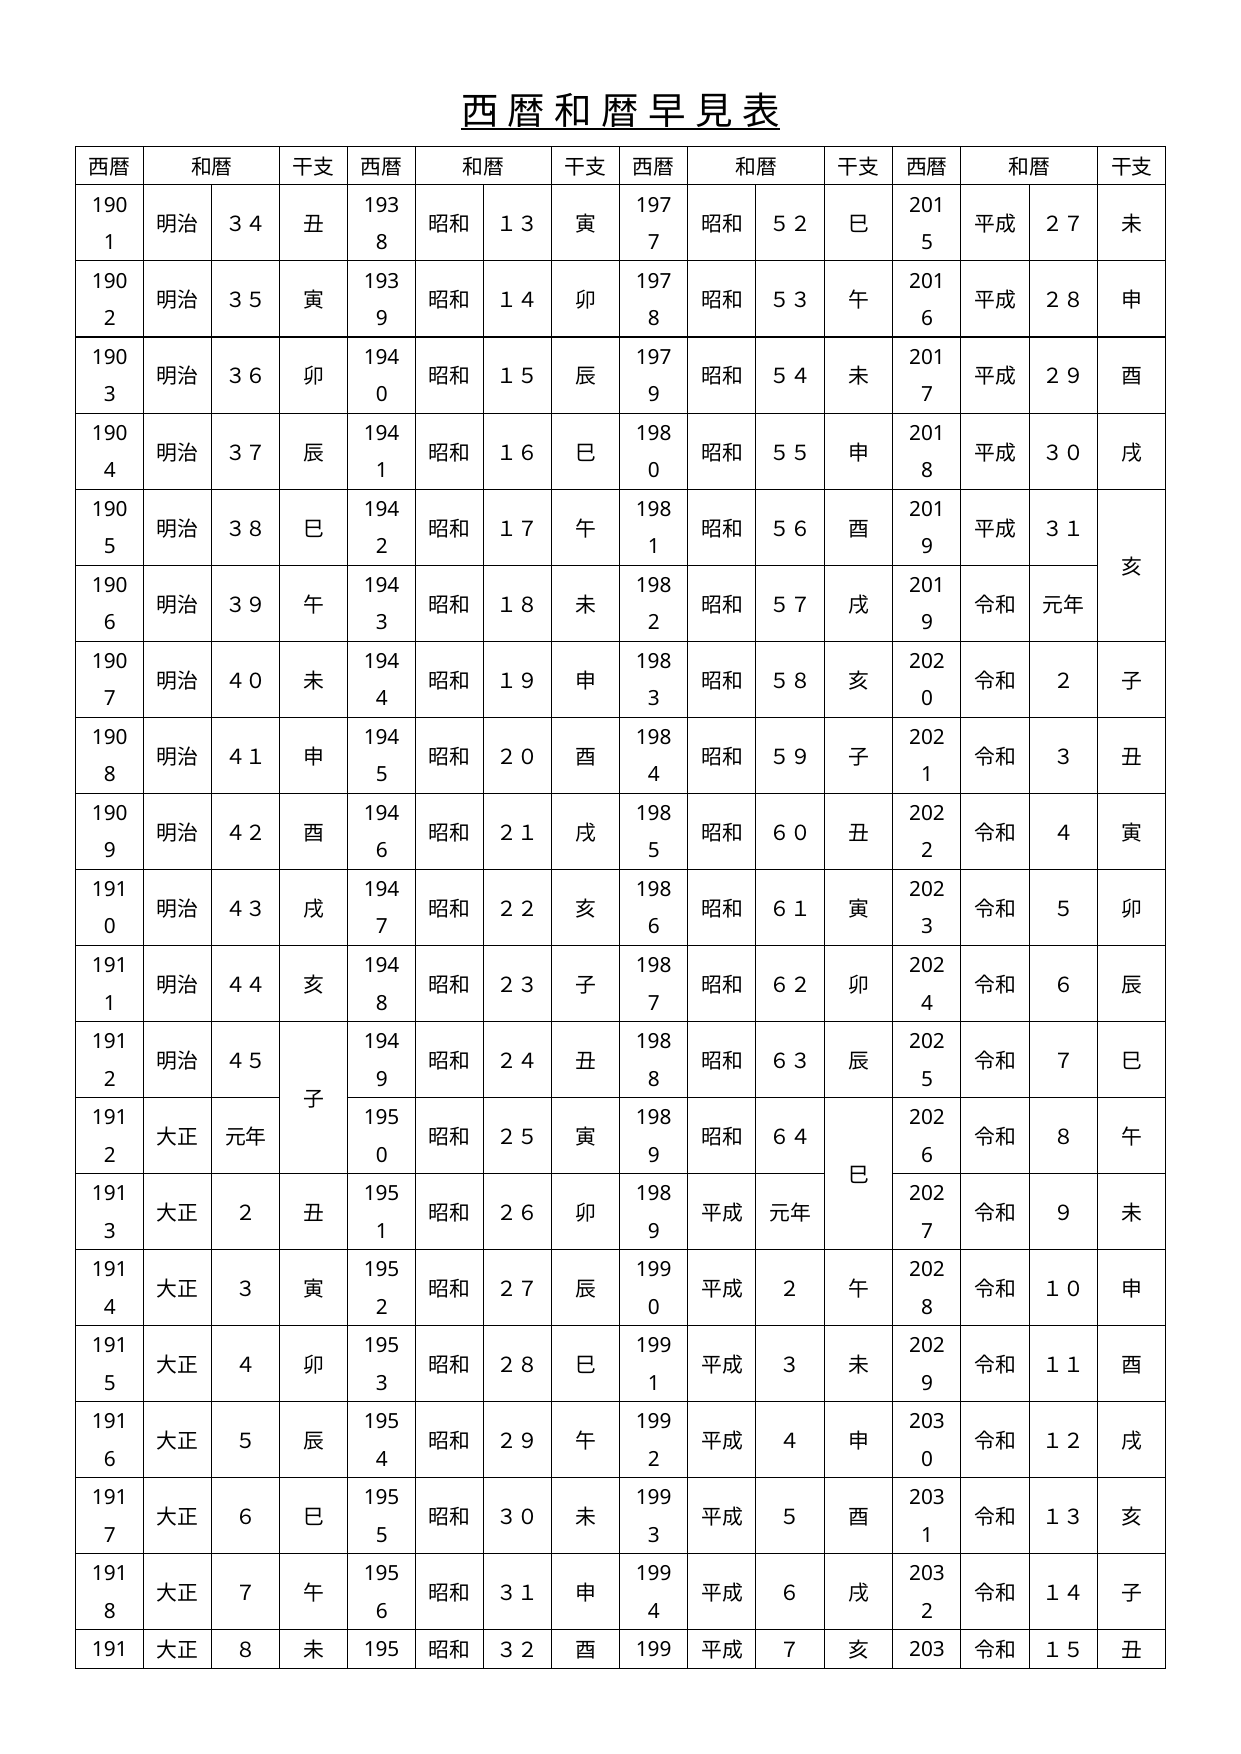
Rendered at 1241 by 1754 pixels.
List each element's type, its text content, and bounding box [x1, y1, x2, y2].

table_cell 1907 [76, 642, 143, 717]
table_cell 2023 [893, 870, 960, 945]
table_cell ４２ [212, 794, 279, 869]
table_cell ９ [1030, 1174, 1097, 1249]
table_header 干支 [280, 147, 347, 184]
table_cell １５ [484, 338, 551, 412]
table_cell 巳 [552, 414, 619, 488]
table_cell 卯 [825, 946, 892, 1021]
table_cell 昭和 [416, 1098, 483, 1173]
table_cell 1954 [348, 1402, 415, 1477]
table_cell 戌 [552, 794, 619, 869]
table_cell 令和 [961, 1250, 1029, 1325]
table_cell 元年 [212, 1098, 279, 1173]
table_cell 昭和 [416, 1478, 483, 1553]
table_cell ３９ [212, 566, 279, 641]
table_cell 1989 [620, 1098, 687, 1173]
table_cell 申 [825, 414, 892, 488]
table_cell 未 [825, 1326, 892, 1401]
table_cell 卯 [280, 1326, 347, 1401]
table_cell 子 [552, 946, 619, 1021]
table_cell 昭和 [416, 1630, 483, 1668]
table_cell 丑 [280, 185, 347, 260]
table_cell ４ [212, 1326, 279, 1401]
table_cell 明治 [144, 566, 211, 641]
table_cell 平成 [961, 490, 1029, 564]
table_cell 巳 [280, 1478, 347, 1553]
table_cell ２０ [484, 718, 551, 793]
table_cell ７ [1030, 1022, 1097, 1097]
table_cell ７ [212, 1554, 279, 1629]
table_cell 明治 [144, 1022, 211, 1097]
table_header 干支 [1098, 147, 1165, 184]
table_cell ４１ [212, 718, 279, 793]
table_cell ５８ [756, 642, 824, 717]
table_cell 1991 [620, 1326, 687, 1401]
table_cell 1908 [76, 718, 143, 793]
table_cell 亥 [280, 946, 347, 1021]
table_header 西暦 [893, 147, 960, 184]
table_cell 卯 [1098, 870, 1165, 945]
table_cell １６ [484, 414, 551, 488]
table_cell 昭和 [416, 566, 483, 641]
table_cell 昭和 [416, 414, 483, 488]
table_cell 昭和 [688, 1022, 755, 1097]
table_cell ６ [1030, 946, 1097, 1021]
table_cell 1949 [348, 1022, 415, 1097]
table_cell ２９ [1030, 338, 1097, 412]
table_cell 大正 [144, 1478, 211, 1553]
table_cell 1978 [620, 261, 687, 336]
table_cell 申 [1098, 261, 1165, 336]
table_cell 平成 [688, 1630, 755, 1668]
table_cell ３５ [212, 261, 279, 336]
table_cell ３７ [212, 414, 279, 488]
table_cell 1984 [620, 718, 687, 793]
table_cell 昭和 [416, 185, 483, 260]
table_cell 明治 [144, 338, 211, 412]
table_cell ４ [1030, 794, 1097, 869]
table_cell 2026 [893, 1098, 960, 1173]
table_cell 大正 [144, 1630, 211, 1668]
table_cell 1989 [620, 1174, 687, 1249]
table_cell 明治 [144, 185, 211, 260]
table_cell ２６ [484, 1174, 551, 1249]
table_cell １８ [484, 566, 551, 641]
table_cell 昭和 [416, 261, 483, 336]
table_cell ２ [212, 1174, 279, 1249]
table_cell 2016 [893, 261, 960, 336]
table_cell 昭和 [688, 490, 755, 564]
table_cell 午 [825, 1250, 892, 1325]
table_cell 戌 [825, 566, 892, 641]
table_cell 1904 [76, 414, 143, 488]
table_cell ５６ [756, 490, 824, 564]
table_cell 令和 [961, 1326, 1029, 1401]
table_cell 1987 [620, 946, 687, 1021]
table_cell 丑 [280, 1174, 347, 1249]
table_cell 1906 [76, 566, 143, 641]
table_cell 令和 [961, 718, 1029, 793]
table_header 西暦 [348, 147, 415, 184]
table_cell 1917 [76, 1478, 143, 1553]
table_cell 令和 [961, 642, 1029, 717]
table_cell 平成 [688, 1478, 755, 1553]
table_cell 明治 [144, 490, 211, 564]
table_cell 平成 [688, 1326, 755, 1401]
table_cell 午 [825, 261, 892, 336]
table_cell 1952 [348, 1250, 415, 1325]
table_cell ４５ [212, 1022, 279, 1097]
table_cell 1918 [76, 1554, 143, 1629]
table_cell ３８ [212, 490, 279, 564]
table_cell ３０ [1030, 414, 1097, 488]
table_cell 平成 [961, 338, 1029, 412]
table_cell 平成 [961, 261, 1029, 336]
table_cell 1902 [76, 261, 143, 336]
table_cell 午 [1098, 1098, 1165, 1173]
table_cell 2030 [893, 1402, 960, 1477]
table_cell ３１ [1030, 490, 1097, 564]
table_cell ４４ [212, 946, 279, 1021]
table_cell 1985 [620, 794, 687, 869]
table_cell 明治 [144, 794, 211, 869]
table_cell 1913 [76, 1174, 143, 1249]
table_cell １０ [1030, 1250, 1097, 1325]
table_cell ２２ [484, 870, 551, 945]
table_cell 辰 [1098, 946, 1165, 1021]
table_cell 戌 [280, 870, 347, 945]
table_cell 卯 [552, 1174, 619, 1249]
table_cell 寅 [1098, 794, 1165, 869]
table_cell ８ [1030, 1098, 1097, 1173]
table_header 和暦 [144, 147, 279, 184]
table_cell 戌 [1098, 1402, 1165, 1477]
table_cell 2022 [893, 794, 960, 869]
table_cell 1944 [348, 642, 415, 717]
table_cell 巳 [280, 490, 347, 564]
table_cell 1950 [348, 1098, 415, 1173]
table_header 西暦 [620, 147, 687, 184]
table_cell 大正 [144, 1402, 211, 1477]
table_cell １３ [484, 185, 551, 260]
table_cell 辰 [552, 338, 619, 412]
table_cell 2027 [893, 1174, 960, 1249]
table_cell 元年 [756, 1174, 824, 1249]
table_cell 1981 [620, 490, 687, 564]
table_cell 未 [552, 1478, 619, 1553]
table_cell 丑 [1098, 1630, 1165, 1668]
table_header 和暦 [688, 147, 824, 184]
table_cell 寅 [552, 185, 619, 260]
table_cell ３ [1030, 718, 1097, 793]
table_header 和暦 [961, 147, 1097, 184]
table_cell 1994 [620, 1554, 687, 1629]
table_cell 子 [1098, 642, 1165, 717]
table_cell 申 [280, 718, 347, 793]
table_cell 未 [825, 338, 892, 412]
table_cell 昭和 [688, 718, 755, 793]
table_cell 巳 [1098, 1022, 1165, 1097]
table_cell 戌 [1098, 414, 1165, 488]
table_cell 1942 [348, 490, 415, 564]
table_cell 1903 [76, 338, 143, 412]
table_cell 昭和 [688, 1098, 755, 1173]
table_cell １４ [1030, 1554, 1097, 1629]
table_cell 子 [825, 718, 892, 793]
table_cell 辰 [280, 1402, 347, 1477]
table_cell １１ [1030, 1326, 1097, 1401]
table_cell 1916 [76, 1402, 143, 1477]
table_cell 1951 [348, 1174, 415, 1249]
table_cell 2015 [893, 185, 960, 260]
table_cell ６２ [756, 946, 824, 1021]
table_cell 平成 [688, 1402, 755, 1477]
table_cell 昭和 [416, 794, 483, 869]
table_cell 1939 [348, 261, 415, 336]
table_cell 1945 [348, 718, 415, 793]
table_cell 1919 [76, 1630, 143, 1668]
table_cell 1905 [76, 490, 143, 564]
table_cell ８ [212, 1630, 279, 1668]
table_cell ２ [756, 1250, 824, 1325]
table_cell 丑 [825, 794, 892, 869]
table_cell 酉 [825, 1478, 892, 1553]
table_cell 昭和 [416, 1174, 483, 1249]
table_cell ５２ [756, 185, 824, 260]
table_cell 大正 [144, 1326, 211, 1401]
table_cell 1943 [348, 566, 415, 641]
table_cell ５９ [756, 718, 824, 793]
table_cell 元年 [1030, 566, 1097, 641]
table_cell ３６ [212, 338, 279, 412]
table_cell 昭和 [688, 566, 755, 641]
table_cell 平成 [961, 414, 1029, 488]
table_cell 1988 [620, 1022, 687, 1097]
table_cell １３ [1030, 1478, 1097, 1553]
table_cell 令和 [961, 566, 1029, 641]
table_cell ２７ [1030, 185, 1097, 260]
table_cell 1946 [348, 794, 415, 869]
table_cell 明治 [144, 642, 211, 717]
table_cell 酉 [1098, 1326, 1165, 1401]
table_header 和暦 [416, 147, 551, 184]
table_cell 午 [280, 566, 347, 641]
table_cell 巳 [825, 1098, 892, 1249]
table_cell 昭和 [688, 261, 755, 336]
table_cell 2024 [893, 946, 960, 1021]
table_cell 亥 [1098, 490, 1165, 641]
table_cell 午 [552, 490, 619, 564]
table_cell 1980 [620, 414, 687, 488]
table_cell １７ [484, 490, 551, 564]
table_cell 申 [552, 1554, 619, 1629]
table_cell 1977 [620, 185, 687, 260]
table_cell 大正 [144, 1554, 211, 1629]
table_cell ２１ [484, 794, 551, 869]
table_cell 1955 [348, 1478, 415, 1553]
table_cell 寅 [280, 261, 347, 336]
table_cell １４ [484, 261, 551, 336]
table_cell 申 [552, 642, 619, 717]
table_cell 亥 [552, 870, 619, 945]
table_cell 未 [280, 642, 347, 717]
table_cell ３ [756, 1326, 824, 1401]
table_cell 大正 [144, 1174, 211, 1249]
table_cell 未 [1098, 1174, 1165, 1249]
table_cell 明治 [144, 870, 211, 945]
table_cell 令和 [961, 1022, 1029, 1097]
table_cell ６ [756, 1554, 824, 1629]
table_cell 1990 [620, 1250, 687, 1325]
table_cell 巳 [552, 1326, 619, 1401]
table_cell 明治 [144, 414, 211, 488]
table_cell 卯 [280, 338, 347, 412]
table_cell 1995 [620, 1630, 687, 1668]
table_cell 大正 [144, 1250, 211, 1325]
table_cell 巳 [825, 185, 892, 260]
table_cell 寅 [552, 1098, 619, 1173]
table_cell 昭和 [416, 718, 483, 793]
table_cell 昭和 [688, 185, 755, 260]
table_cell 1982 [620, 566, 687, 641]
table_cell 1910 [76, 870, 143, 945]
table_cell 昭和 [688, 414, 755, 488]
table_cell ５７ [756, 566, 824, 641]
table_cell 2029 [893, 1326, 960, 1401]
table_cell 1909 [76, 794, 143, 869]
table_cell ５３ [756, 261, 824, 336]
table_cell 1983 [620, 642, 687, 717]
table_cell 令和 [961, 1554, 1029, 1629]
table_cell 昭和 [688, 642, 755, 717]
text 西暦和暦早見表 [75, 71, 1165, 146]
table_cell 2028 [893, 1250, 960, 1325]
table_cell ３０ [484, 1478, 551, 1553]
table_cell 昭和 [688, 794, 755, 869]
table_cell 辰 [825, 1022, 892, 1097]
table_cell ３１ [484, 1554, 551, 1629]
table_cell 2019 [893, 490, 960, 564]
table_cell 平成 [961, 185, 1029, 260]
table_cell 2018 [893, 414, 960, 488]
table_cell ５５ [756, 414, 824, 488]
table_cell 1938 [348, 185, 415, 260]
table_cell 昭和 [688, 338, 755, 412]
table_cell 1947 [348, 870, 415, 945]
table_cell 1915 [76, 1326, 143, 1401]
table_cell 1941 [348, 414, 415, 488]
table_cell 丑 [1098, 718, 1165, 793]
table_cell 明治 [144, 261, 211, 336]
table_cell 戌 [825, 1554, 892, 1629]
table_header 西暦 [76, 147, 143, 184]
table_cell 2021 [893, 718, 960, 793]
table_cell 卯 [552, 261, 619, 336]
table_cell 令和 [961, 1174, 1029, 1249]
table_cell ４３ [212, 870, 279, 945]
table_cell 昭和 [416, 1022, 483, 1097]
table_cell ５ [1030, 870, 1097, 945]
table_cell 2017 [893, 338, 960, 412]
table_cell 辰 [280, 414, 347, 488]
table_cell 申 [1098, 1250, 1165, 1325]
table_cell 2020 [893, 642, 960, 717]
table_cell 2025 [893, 1022, 960, 1097]
table_cell ２７ [484, 1250, 551, 1325]
table_cell 平成 [688, 1554, 755, 1629]
table_cell 明治 [144, 718, 211, 793]
table_cell 令和 [961, 1098, 1029, 1173]
table_cell 1957 [348, 1630, 415, 1668]
table_cell 昭和 [688, 870, 755, 945]
table_cell 令和 [961, 1478, 1029, 1553]
table_cell １９ [484, 642, 551, 717]
table_cell 昭和 [416, 1250, 483, 1325]
table_cell ２８ [1030, 261, 1097, 336]
table_cell ５４ [756, 338, 824, 412]
table_cell 1912 [76, 1022, 143, 1097]
table_cell ２３ [484, 946, 551, 1021]
table_cell ２８ [484, 1326, 551, 1401]
table_cell 昭和 [416, 1554, 483, 1629]
table_cell 昭和 [416, 946, 483, 1021]
table_cell 酉 [552, 1630, 619, 1668]
table_cell 酉 [825, 490, 892, 564]
table_cell 1953 [348, 1326, 415, 1401]
table_cell 酉 [1098, 338, 1165, 412]
table_cell 申 [825, 1402, 892, 1477]
table_cell 令和 [961, 1402, 1029, 1477]
table_cell ４ [756, 1402, 824, 1477]
table_cell 平成 [688, 1174, 755, 1249]
table_cell ２４ [484, 1022, 551, 1097]
table_cell 1992 [620, 1402, 687, 1477]
table_cell 明治 [144, 946, 211, 1021]
table_cell ３４ [212, 185, 279, 260]
table_cell 1901 [76, 185, 143, 260]
table_cell 酉 [552, 718, 619, 793]
table_cell １５ [1030, 1630, 1097, 1668]
table_cell 1986 [620, 870, 687, 945]
table_header 干支 [552, 147, 619, 184]
table_cell 子 [1098, 1554, 1165, 1629]
table_cell ６ [212, 1478, 279, 1553]
table_cell ３２ [484, 1630, 551, 1668]
table_cell 亥 [1098, 1478, 1165, 1553]
table_cell 午 [552, 1402, 619, 1477]
table_header 干支 [825, 147, 892, 184]
table_cell ２９ [484, 1402, 551, 1477]
table_cell １２ [1030, 1402, 1097, 1477]
table_cell 午 [280, 1554, 347, 1629]
table_cell 平成 [688, 1250, 755, 1325]
table_cell 寅 [825, 870, 892, 945]
table_cell ６０ [756, 794, 824, 869]
table_cell 令和 [961, 946, 1029, 1021]
table_cell 未 [1098, 185, 1165, 260]
table_cell 1948 [348, 946, 415, 1021]
table_cell 1914 [76, 1250, 143, 1325]
table_cell 令和 [961, 1630, 1029, 1668]
table_cell 2033 [893, 1630, 960, 1668]
table_cell ２ [1030, 642, 1097, 717]
table_cell 丑 [552, 1022, 619, 1097]
table_cell 昭和 [416, 490, 483, 564]
table_cell 寅 [280, 1250, 347, 1325]
table_cell 2031 [893, 1478, 960, 1553]
table_cell 1912 [76, 1098, 143, 1173]
table_cell 昭和 [416, 1326, 483, 1401]
table_cell ５ [756, 1478, 824, 1553]
table_cell 2019 [893, 566, 960, 641]
table_cell 子 [280, 1022, 347, 1173]
table_cell ７ [756, 1630, 824, 1668]
table_cell ３ [212, 1250, 279, 1325]
table_cell 2032 [893, 1554, 960, 1629]
table_cell 1911 [76, 946, 143, 1021]
table_cell 1956 [348, 1554, 415, 1629]
table_cell 未 [552, 566, 619, 641]
table_cell 1940 [348, 338, 415, 412]
table_cell 1993 [620, 1478, 687, 1553]
table_cell 未 [280, 1630, 347, 1668]
table_cell 辰 [552, 1250, 619, 1325]
table_cell ６１ [756, 870, 824, 945]
table_cell 昭和 [688, 946, 755, 1021]
table_cell 1979 [620, 338, 687, 412]
table_cell 昭和 [416, 338, 483, 412]
table_cell 昭和 [416, 1402, 483, 1477]
table_cell 昭和 [416, 642, 483, 717]
table_cell ２５ [484, 1098, 551, 1173]
table_cell 昭和 [416, 870, 483, 945]
table_cell ６３ [756, 1022, 824, 1097]
table_cell ４０ [212, 642, 279, 717]
table_cell 大正 [144, 1098, 211, 1173]
table_cell ５ [212, 1402, 279, 1477]
table_cell 亥 [825, 642, 892, 717]
table_cell 酉 [280, 794, 347, 869]
table_cell ６４ [756, 1098, 824, 1173]
table_cell 令和 [961, 870, 1029, 945]
table_cell 亥 [825, 1630, 892, 1668]
table_cell 令和 [961, 794, 1029, 869]
